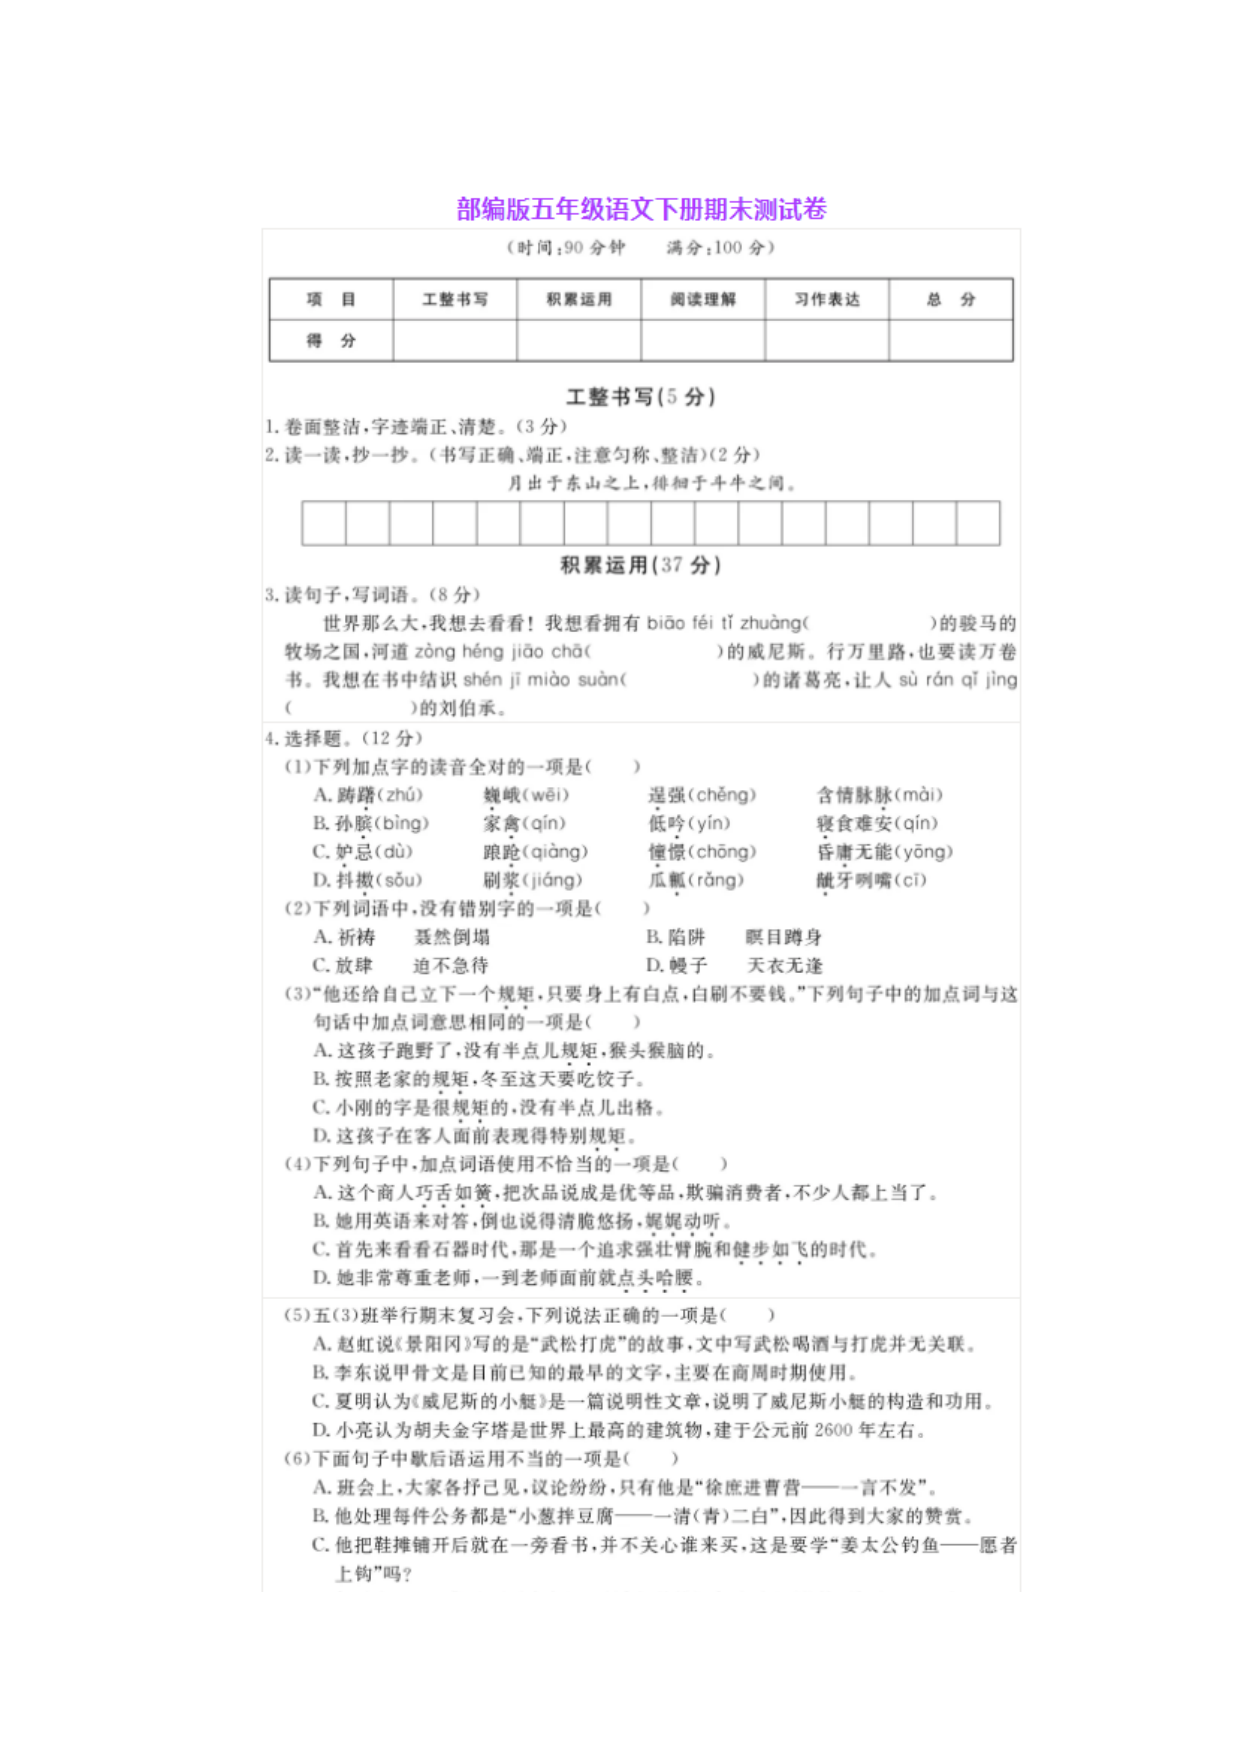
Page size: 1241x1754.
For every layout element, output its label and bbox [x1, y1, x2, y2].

picture [187, 162, 1053, 1592]
